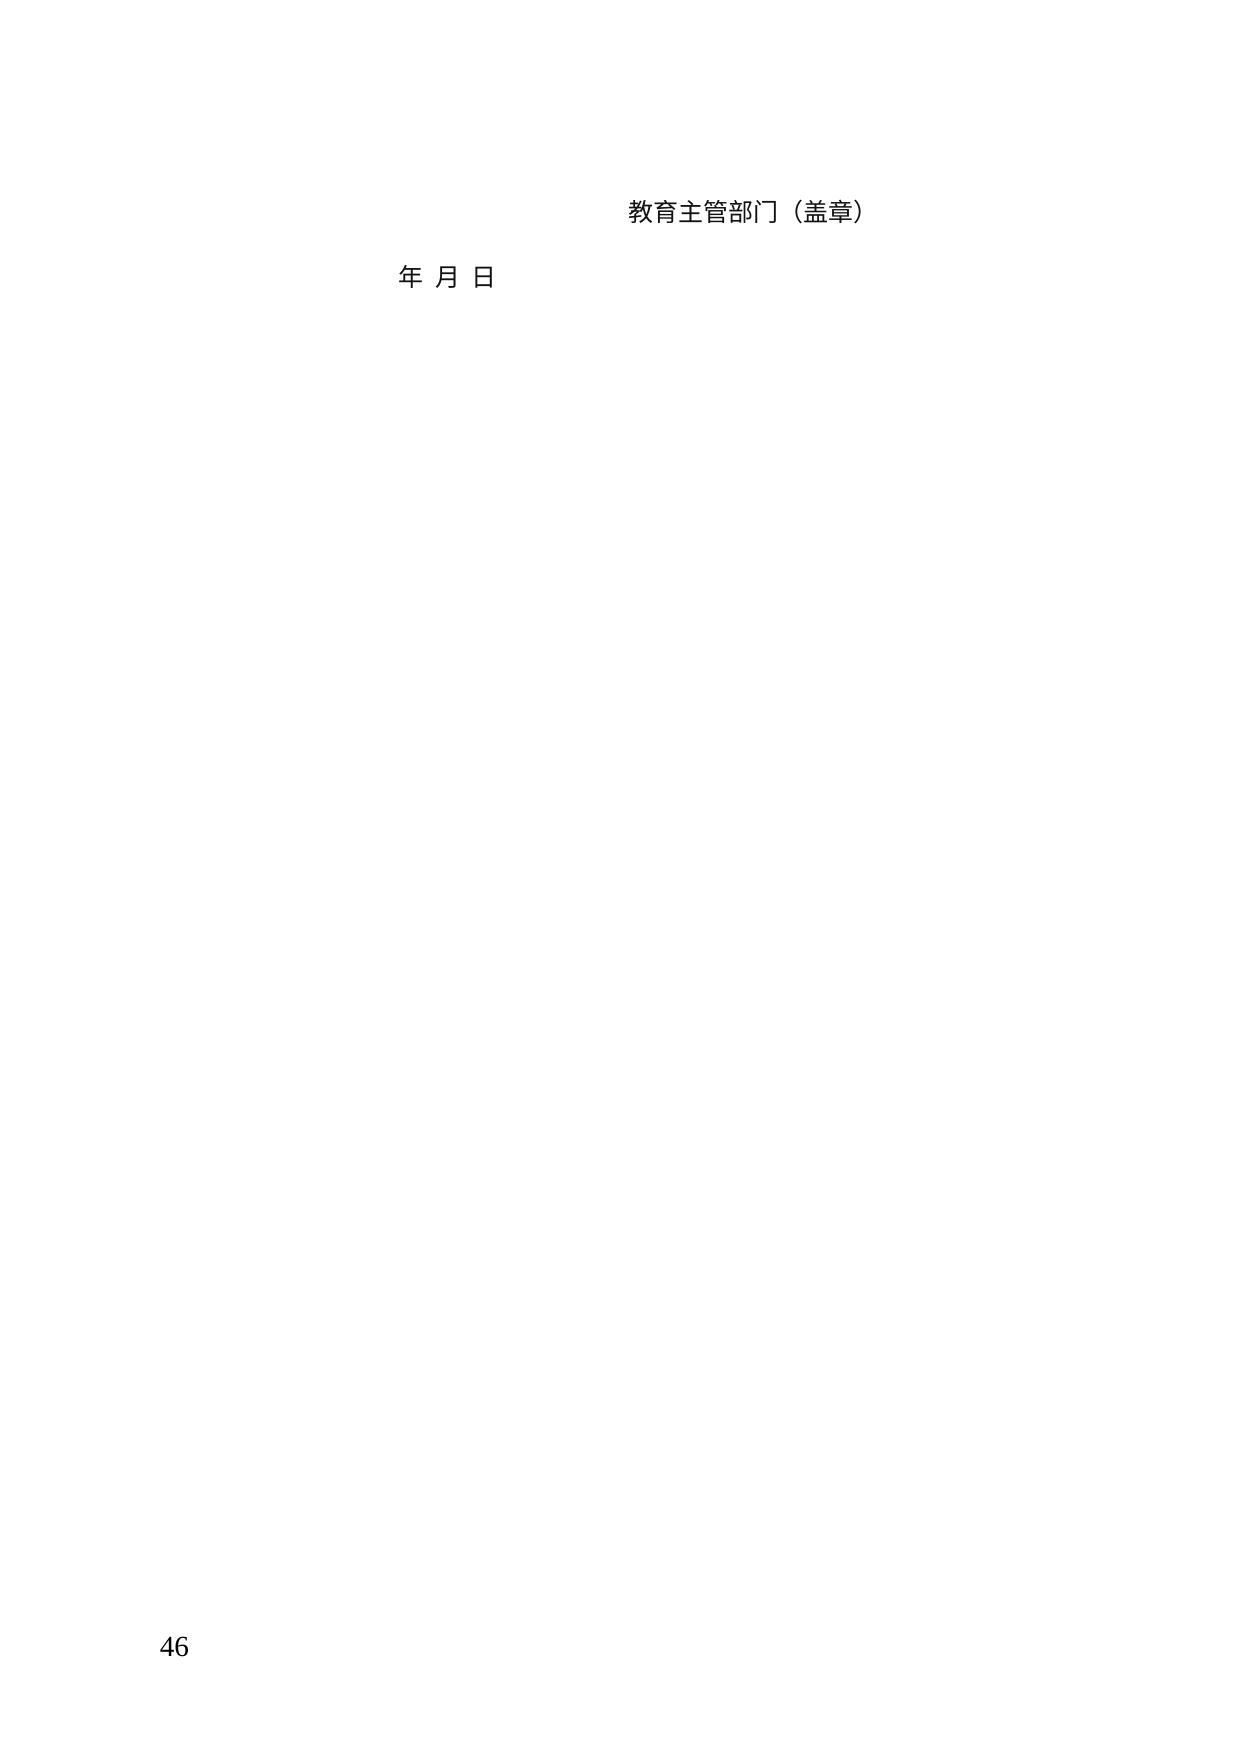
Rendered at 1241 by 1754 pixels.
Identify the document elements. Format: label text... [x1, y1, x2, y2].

text 教育主管部门（盖章） [159, 178, 1081, 243]
text 年 月 日 [159, 243, 1081, 308]
